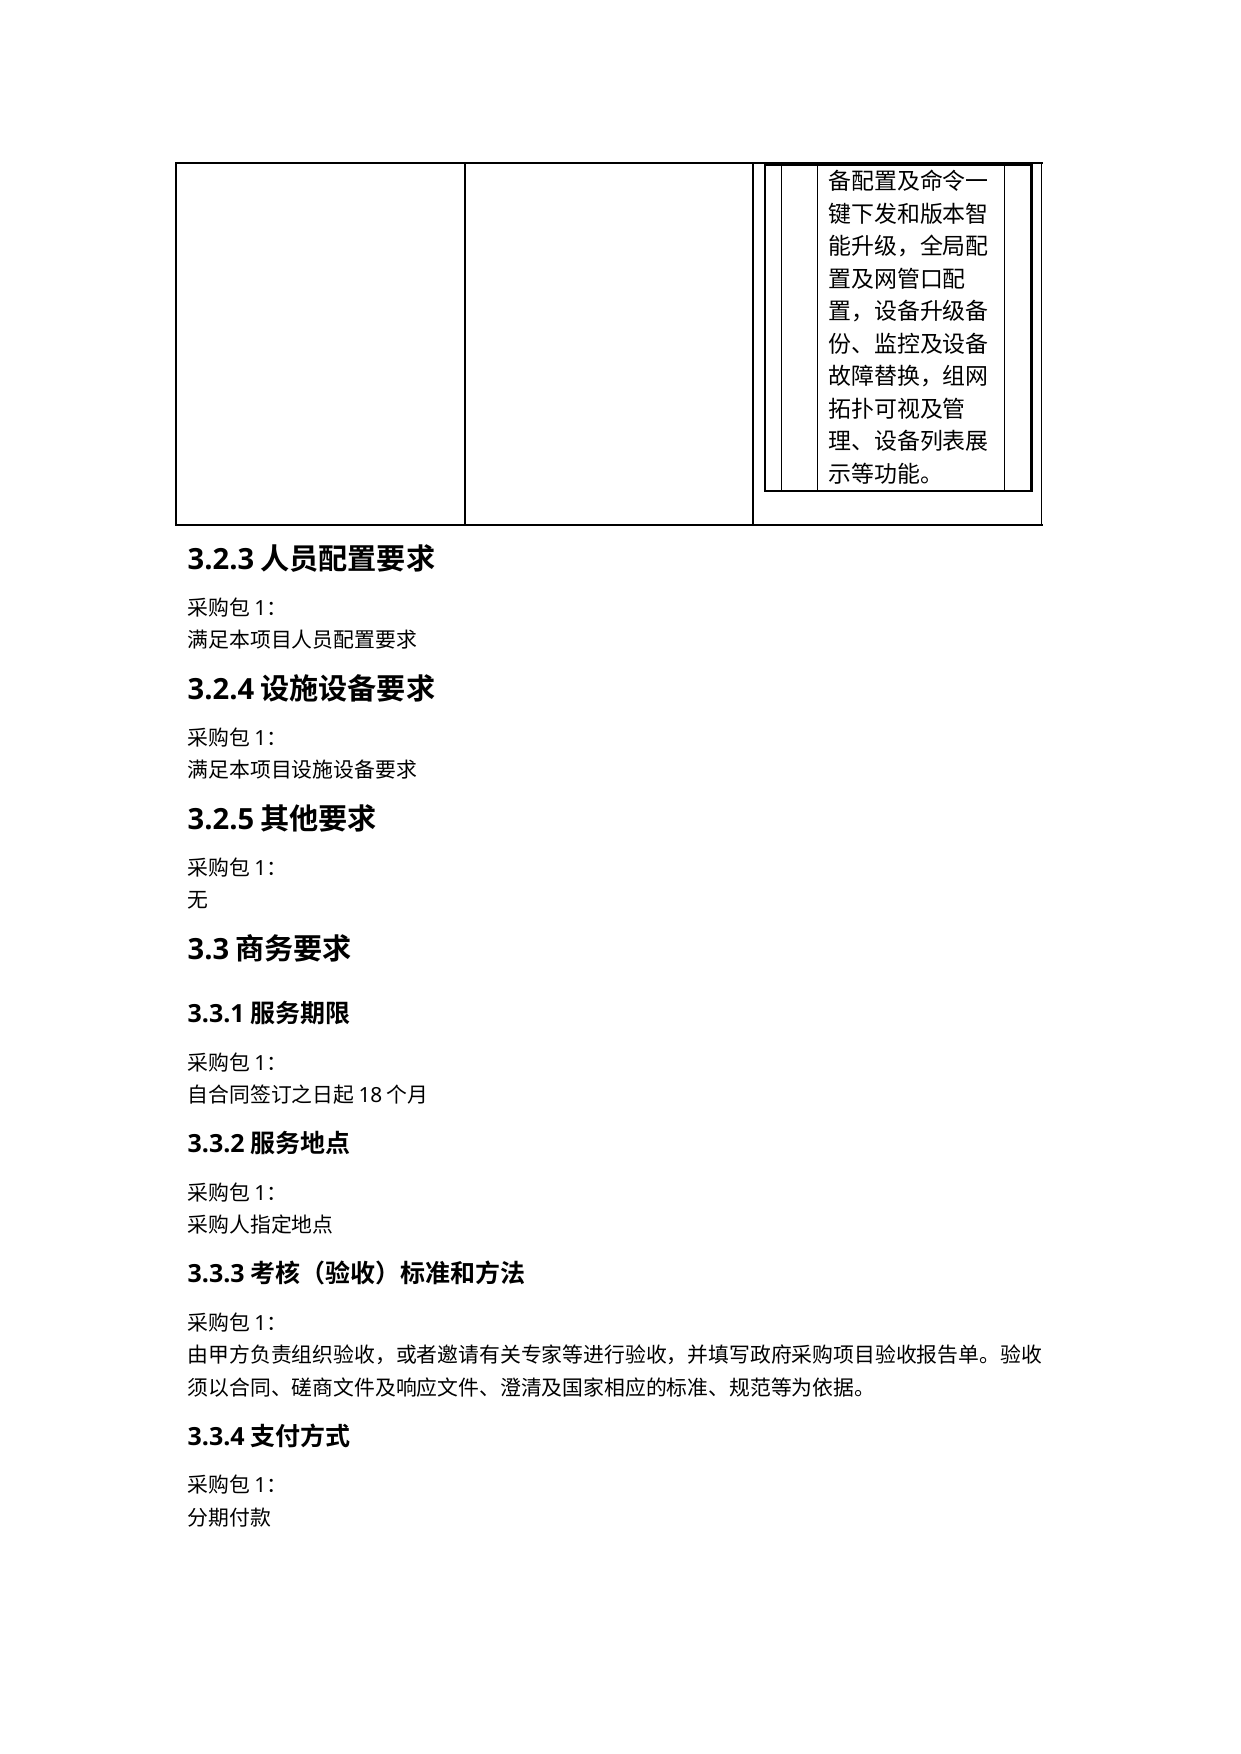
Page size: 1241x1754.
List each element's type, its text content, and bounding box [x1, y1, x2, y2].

text 3.3商务要求 [187, 916, 1053, 981]
text 满足本项目人员配置要求 [187, 623, 1053, 656]
table_cell [466, 164, 752, 524]
text 3.3.1服务期限 [187, 981, 1053, 1046]
text 自合同签订之日起18个月 [187, 1078, 1053, 1111]
text 采购包1： [187, 591, 1053, 623]
text 3.3.2服务地点 [187, 1111, 1053, 1176]
table_cell 1 [177, 164, 464, 524]
text 3.2.3人员配置要求 [187, 526, 1053, 591]
text 采购人指定地点 [187, 1208, 1053, 1241]
text 由甲方负责组织验收，或者邀请有关专家等进行验收，并填写政府采购项目验收报告单。验收须以合同、磋商文件及响应文件、澄清及国家相应的标准、规范等为依据。 [187, 1338, 1053, 1403]
text 采购包1： [187, 1046, 1053, 1078]
text 3.3.4支付方式 [187, 1403, 1053, 1468]
text 采购包1： [187, 851, 1053, 883]
text 3.2.5其他要求 [187, 786, 1053, 851]
text 分期付款 [187, 1501, 1053, 1533]
text 无 [187, 883, 1053, 916]
text 3.3.3考核（验收）标准和方法 [187, 1241, 1053, 1306]
text 3.2.4设施设备要求 [187, 656, 1053, 721]
text 采购包1： [187, 1468, 1053, 1501]
text 采购包1： [187, 721, 1053, 753]
text 满足本项目设施设备要求 [187, 753, 1053, 786]
text 采购包1： [187, 1176, 1053, 1208]
text 采购包1： [187, 1306, 1053, 1338]
